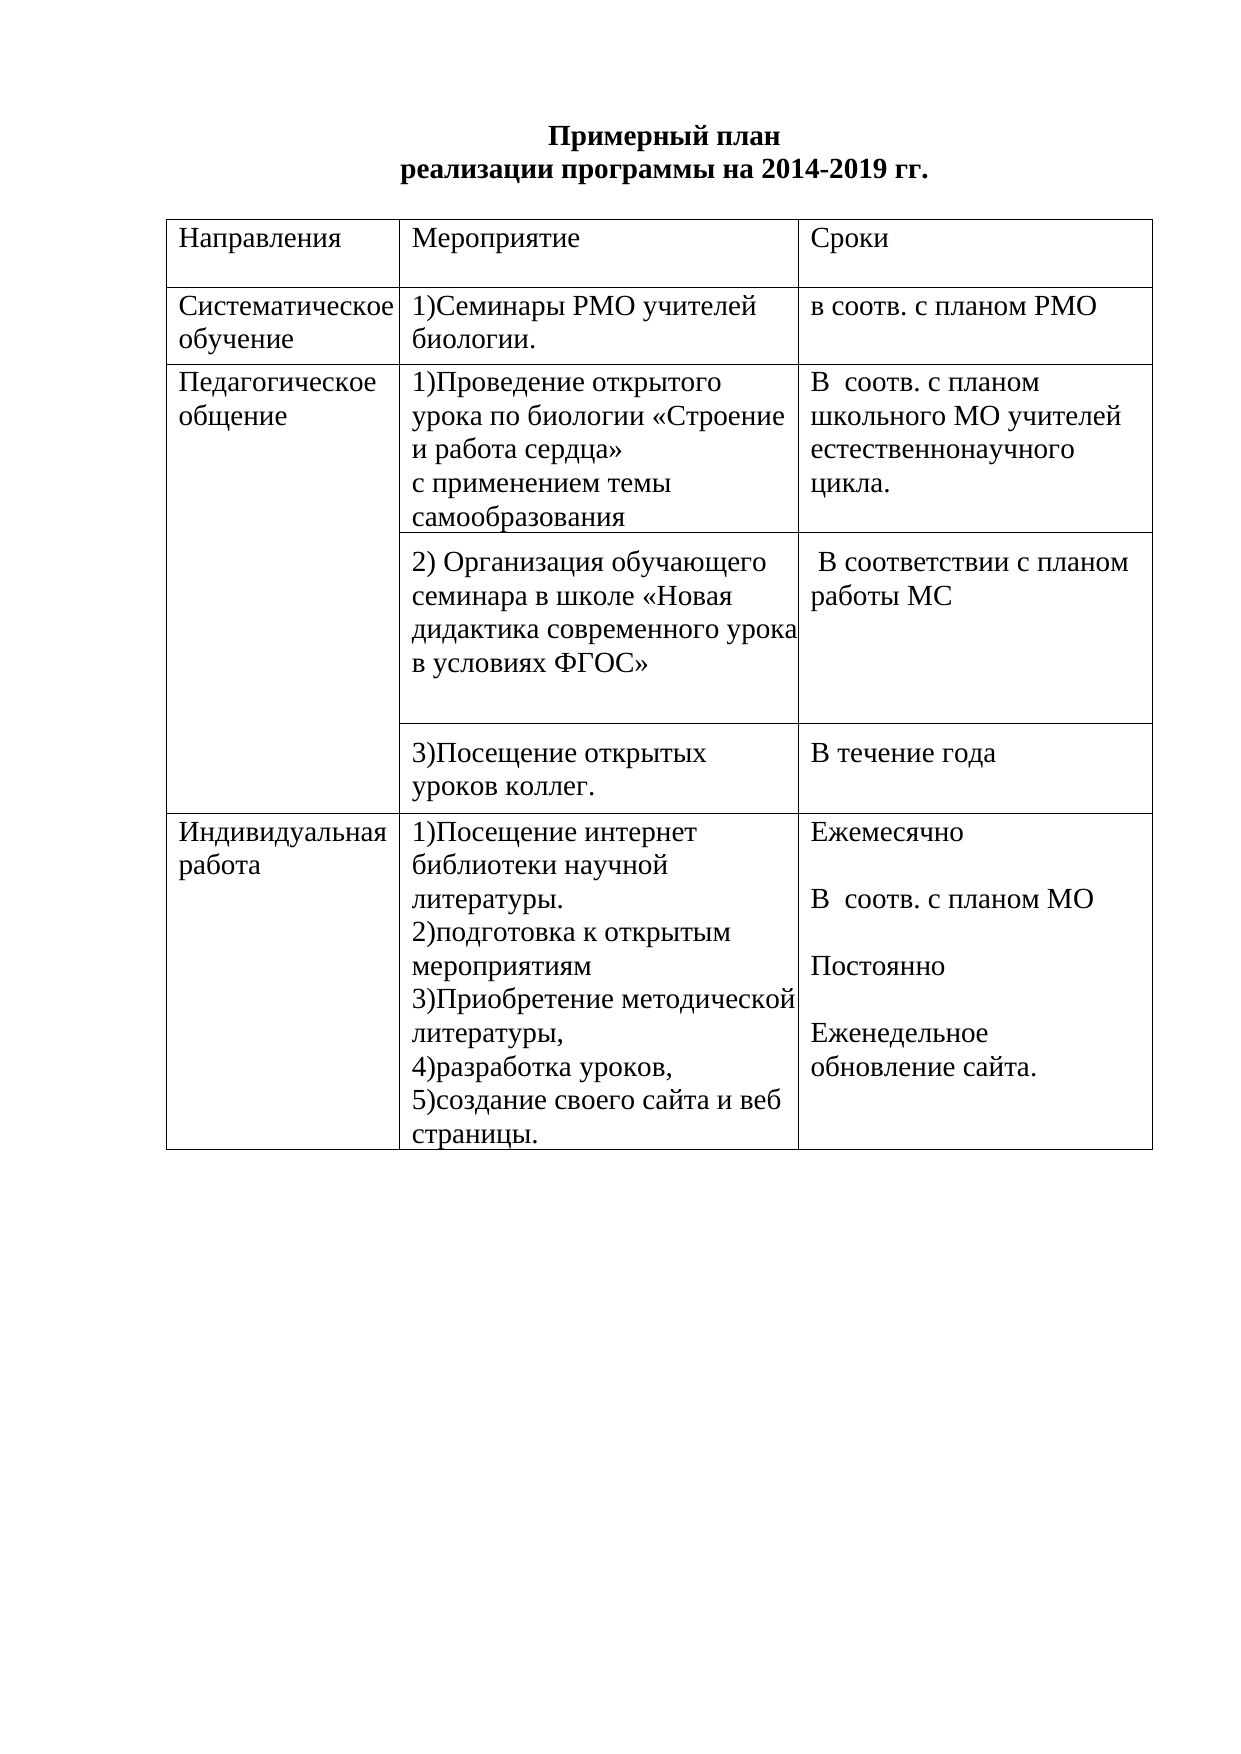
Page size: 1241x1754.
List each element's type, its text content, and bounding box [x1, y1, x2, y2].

table_cell Индивидуальная работа [167, 814, 399, 1149]
table_cell 2) Организация обучающего семинара в школе «Новая дидактика современного урока в условиях ФГОС» [400, 533, 798, 723]
table_cell В течение года [799, 724, 1152, 813]
table_cell В соотв. с планом школьного МО учителей естественнонаучного цикла. [799, 365, 1152, 532]
table_cell Педагогическое общение [167, 365, 399, 813]
table_cell 1)Посещение интернет библиотеки научной литературы. 2)подготовка к открытым мероприятиям 3)Приобретение методической литературы, 4)разработка уроков, 5)создание своего сайта и веб страницы. [400, 814, 798, 1149]
table_cell 3)Посещение открытых уроков коллег. [400, 724, 798, 813]
table_cell В соответствии с планом работы МС [799, 533, 1152, 723]
table_header Сроки [799, 220, 1152, 287]
table_cell Ежемесячно В соотв. с планом МО Постоянно Еженедельное обновление сайта. [799, 814, 1152, 1149]
text реализации программы на 2014-2019 гг. [177, 152, 1152, 185]
text Примерный план [177, 118, 1152, 152]
table_cell Систематическое обучение [167, 288, 399, 363]
table_header Направления [167, 220, 399, 287]
table_cell 1)Проведение открытого урока по биологии «Строение и работа сердца» с применением темы самообразования [400, 365, 798, 532]
table_cell в соотв. с планом РМО [799, 288, 1152, 363]
table_header Мероприятие [400, 220, 798, 287]
table_cell 1)Семинары РМО учителей биологии. [400, 288, 798, 363]
